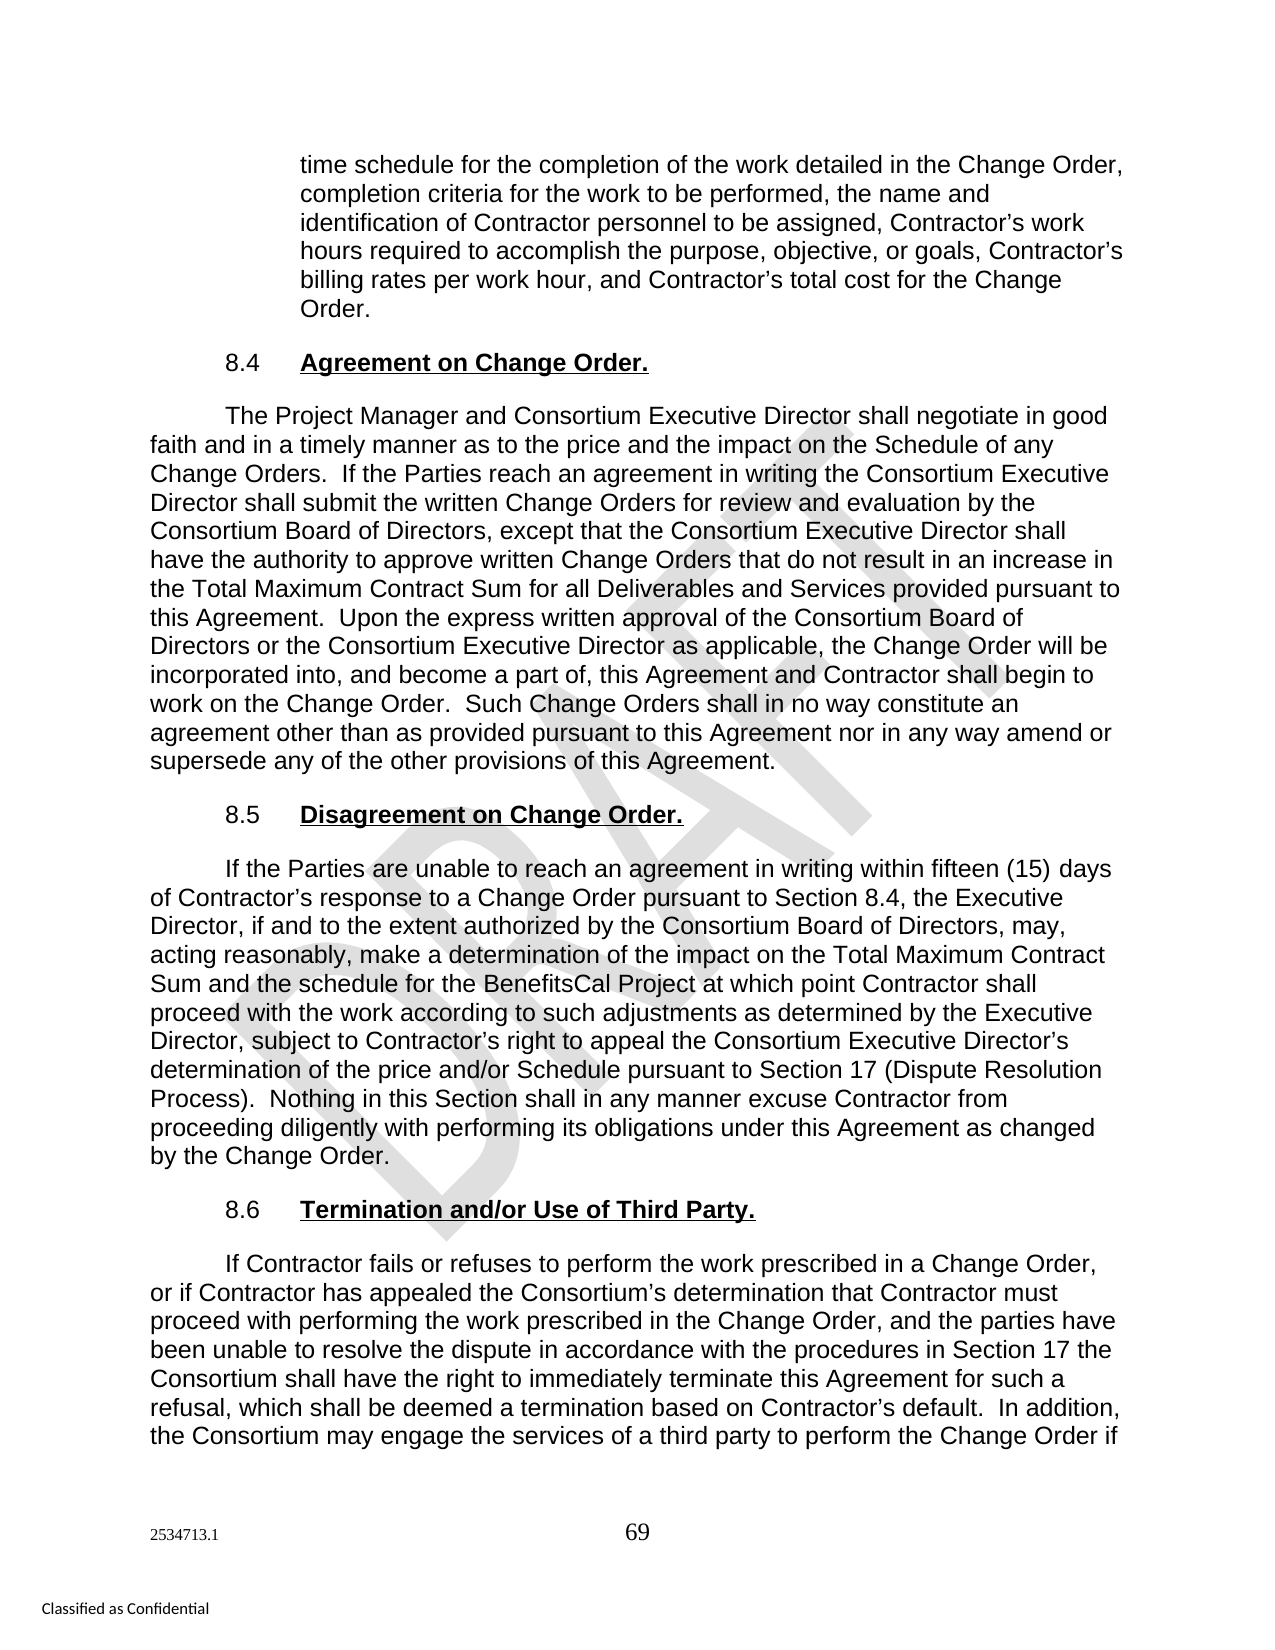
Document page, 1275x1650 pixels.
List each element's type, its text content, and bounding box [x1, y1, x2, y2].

text The Project Manager and Consortium Executive Director shall negotiate in good faith and in a timely manner as to the price and the impact on the Schedule of any Change Orders. If the Parties reach an agreement in writing the Consortium Executive Director shall submit the written Change Orders for review and evaluation by the Consortium Board of Directors, except that the Consortium Executive Director shall have the authority to approve written Change Orders that do not result in an increase in the Total Maximum Contract Sum for all Deliverables and Services provided pursuant to this Agreement. Upon the express written approval of the Consortium Board of Directors or the Consortium Executive Director as applicable, the Change Order will be incorporated into, and become a part of, this Agreement and Contractor shall begin to work on the Change Order. Such Change Orders shall in no way constitute an agreement other than as provided pursuant to this Agreement nor in any way amend or supersede any of the other provisions of this Agreement. [150, 401, 1125, 775]
text If the Parties are unable to reach an agreement in writing within fifteen (15) days of Contractor’s response to a Change Order pursuant to Section 8.4, the Executive Director, if and to the extent authorized by the Consortium Board of Directors, may, acting reasonably, make a determination of the impact on the Total Maximum Contract Sum and the schedule for the BenefitsCal Project at which point Contractor shall proceed with the work according to such adjustments as determined by the Executive Director, subject to Contractor’s right to appeal the Consortium Executive Director’s determination of the price and/or Schedule pursuant to Section 17 (Dispute Resolution Process). Nothing in this Section shall in any manner excuse Contractor from proceeding diligently with performing its obligations under this Agreement as changed by the Change Order. [150, 854, 1125, 1170]
text Termination and/or Use of Third Party. [225, 1195, 1125, 1224]
text Agreement on Change Order. [225, 347, 1125, 376]
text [150, 1249, 1125, 1450]
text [300, 150, 1125, 322]
text Disagreement on Change Order. [225, 800, 1125, 829]
